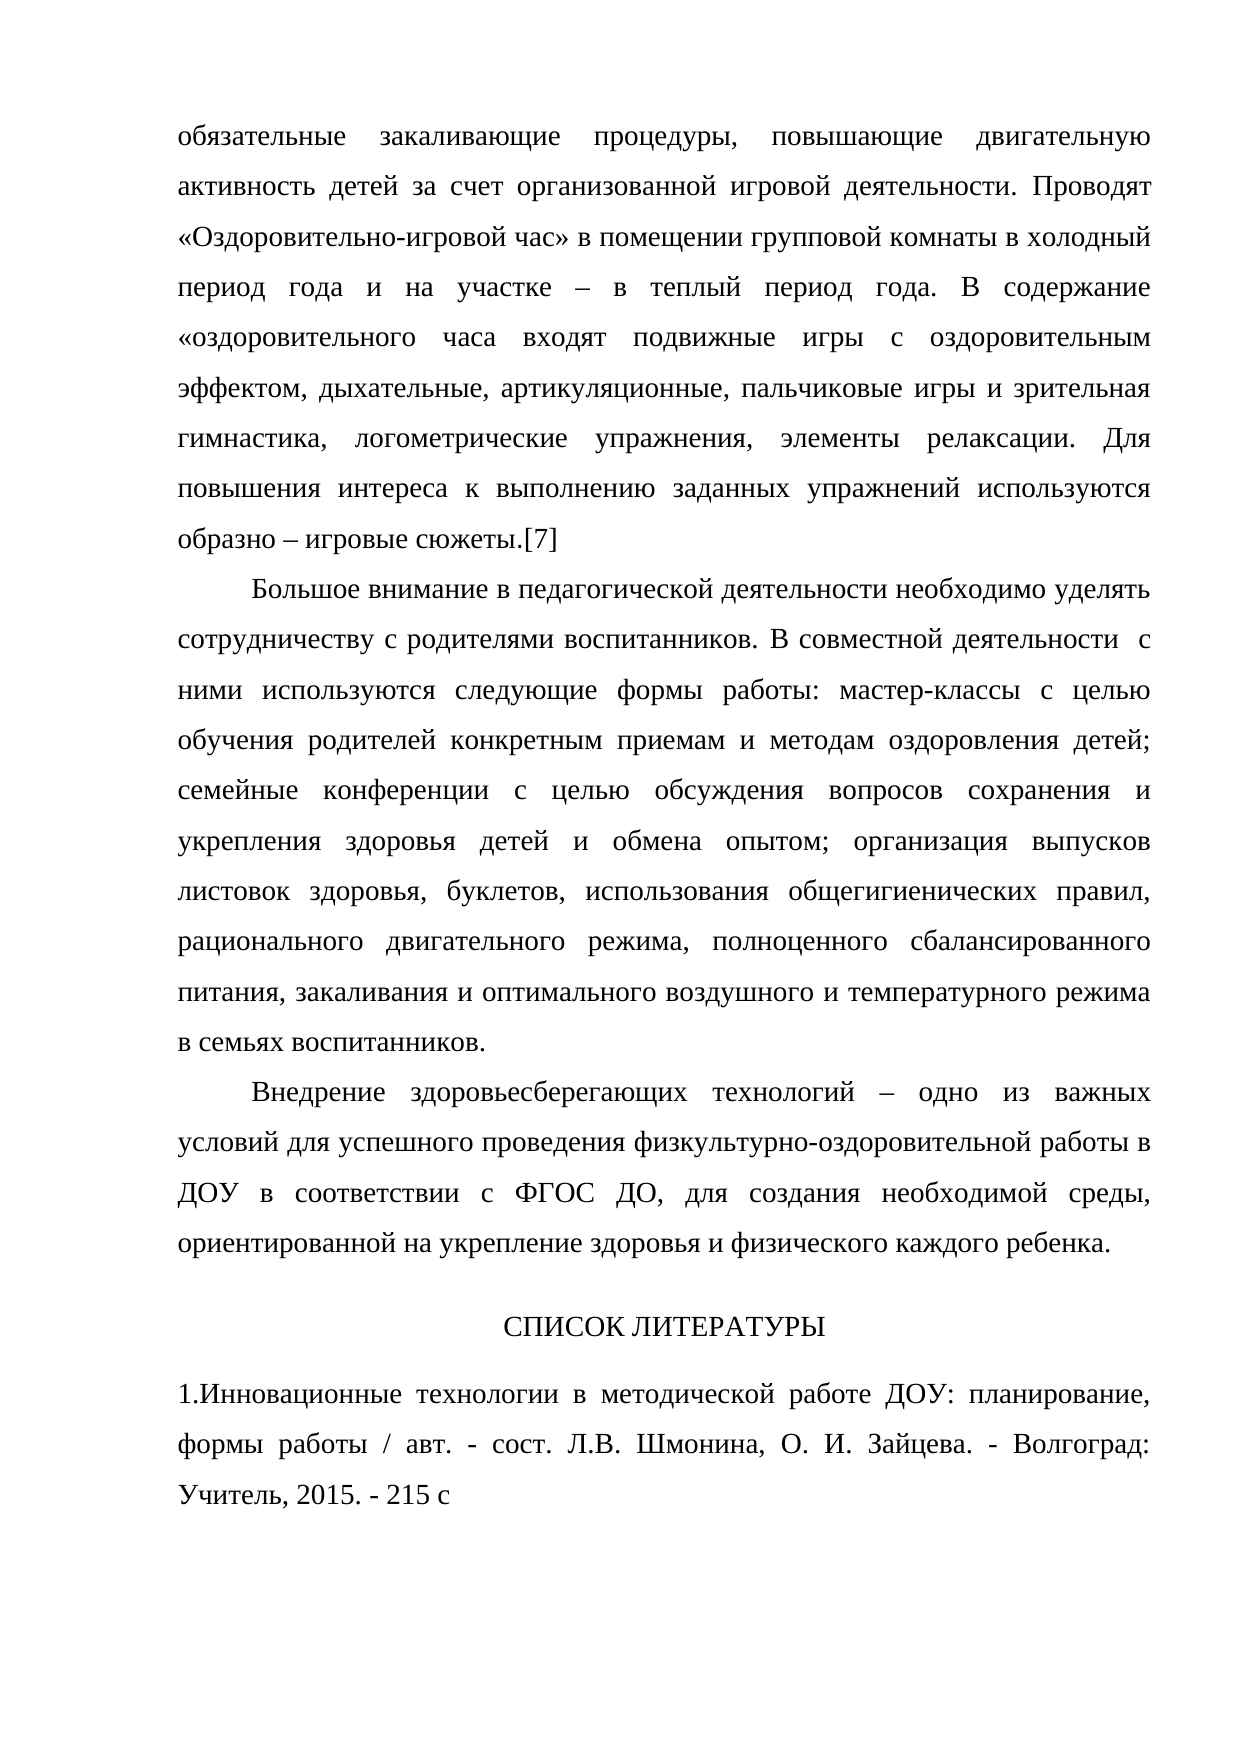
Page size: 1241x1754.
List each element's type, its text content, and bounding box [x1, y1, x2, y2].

text Большое внимание в педагогической деятельности необходимо уделять сотрудничеству с родителями воспитанников. В совместной деятельности с ними используются следующие формы работы: мастер-классы с целью обучения родителей конкретным приемам и методам оздоровления детей; семейные конференции с целью обсуждения вопросов сохранения и укрепления здоровья детей и обмена опытом; организация выпусков листовок здоровья, буклетов, использования общегигиенических правил, рационального двигательного режима, полноценного сбалансированного питания, закаливания и оптимального воздушного и температурного режима в семьях воспитанников. [177, 571, 1152, 1057]
text 1.Инновационные технологии в методической работе ДОУ: планирование, формы работы / авт. - сост. Л.В. Шмонина, О. И. Зайцева. - Волгоград: Учитель, 2015. - 215 с [177, 1376, 1152, 1510]
text СПИСОК ЛИТЕРАТУРЫ [177, 1309, 1152, 1343]
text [177, 152, 1152, 554]
text Внедрение здоровьесберегающих технологий – одно из важных условий для успешного проведения физкультурно-оздоровительной работы в ДОУ в соответствии с ФГОС ДО, для создания необходимой среды, ориентированной на укрепление здоровья и физического каждого ребенка. [177, 1074, 1152, 1259]
